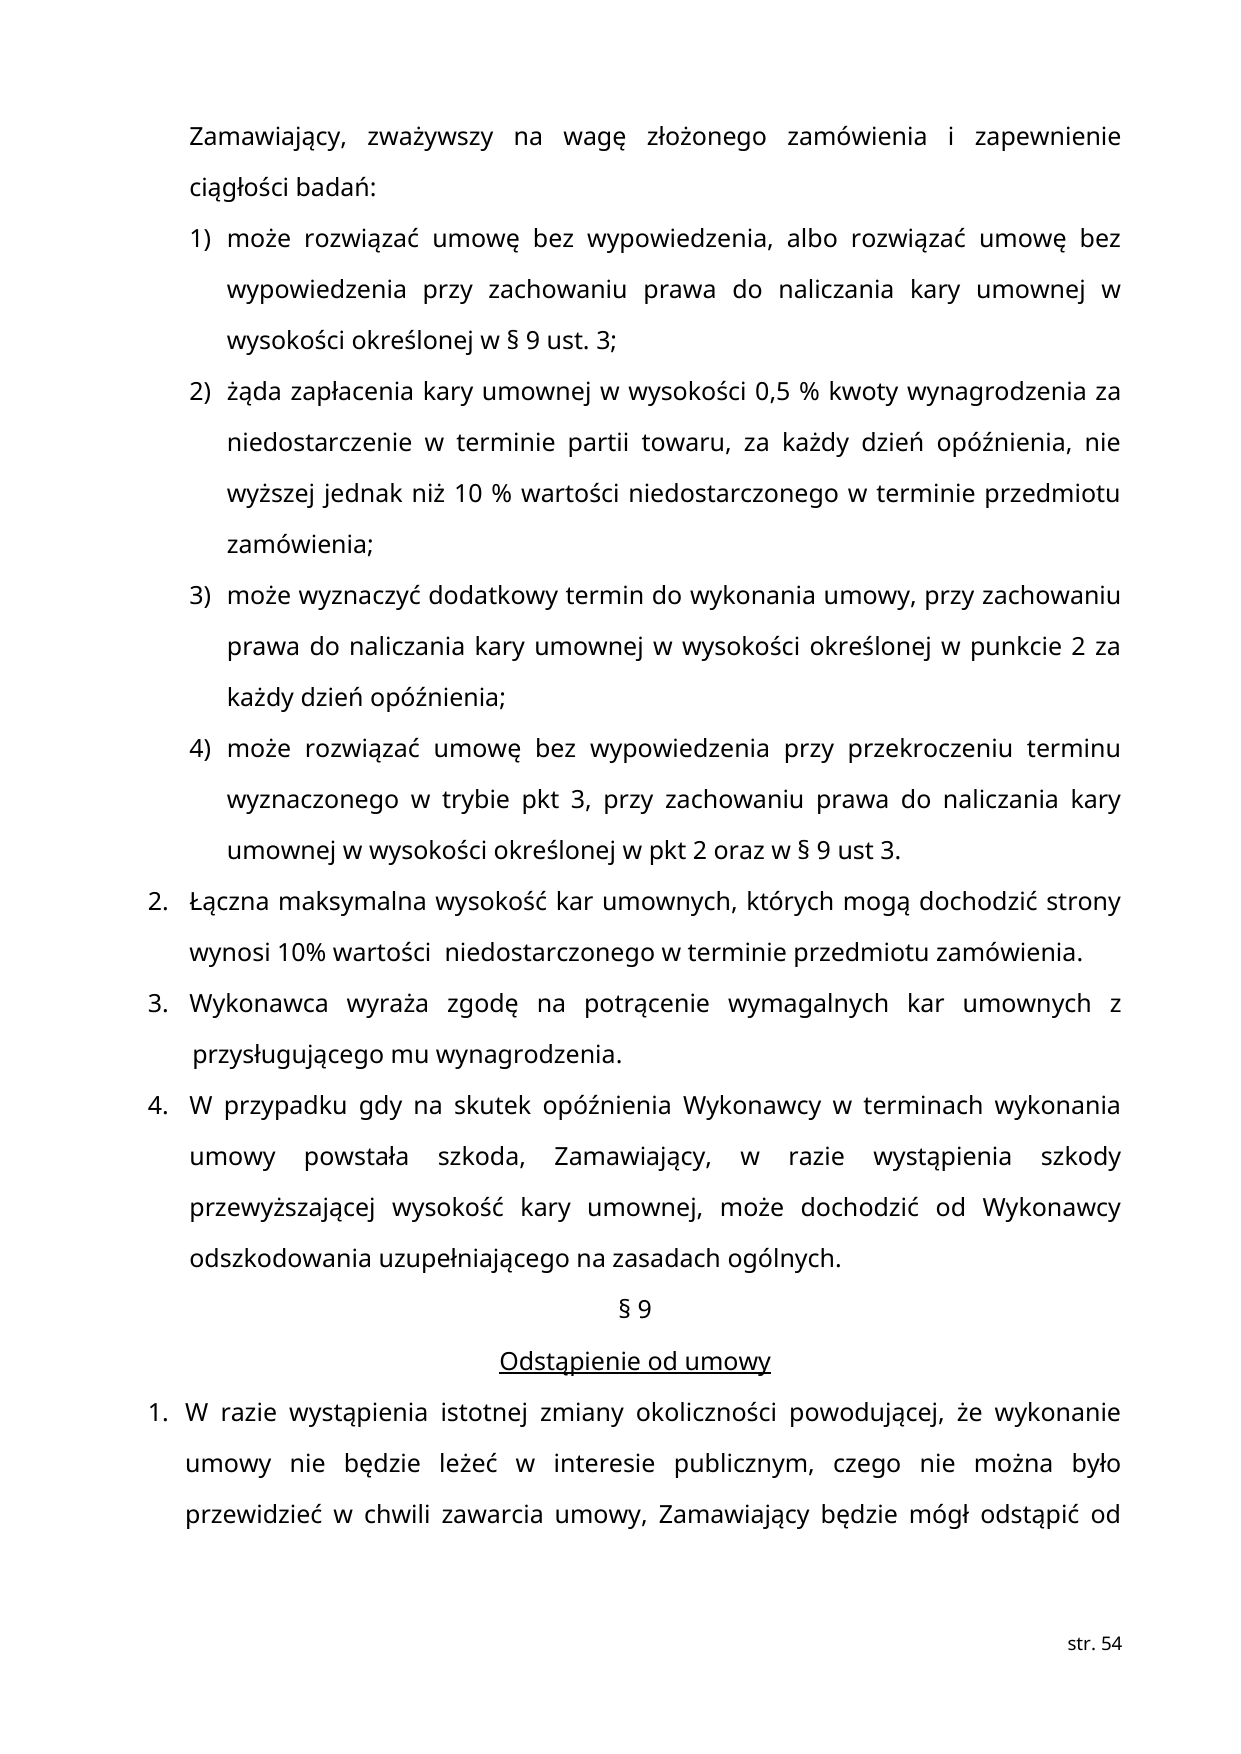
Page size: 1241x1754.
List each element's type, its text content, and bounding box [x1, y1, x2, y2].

list Wykonawca wyraża zgodę na potrącenie wymagalnych kar umownych z przysługującego mu wynagrodzenia. [148, 986, 1122, 1071]
list może rozwiązać umowę bez wypowiedzenia przy przekroczeniu terminu wyznaczonego w trybie pkt 3, przy zachowaniu prawa do naliczania kary umownej w wysokości określonej w pkt 2 oraz w § 9 ust 3. [189, 731, 1122, 867]
list Łączna maksymalna wysokość kar umownych, których mogą dochodzić strony wynosi 10% wartości niedostarczonego w terminie przedmiotu zamówienia. [148, 884, 1122, 969]
list żąda zapłacenia kary umownej w wysokości 0,5 % kwoty wynagrodzenia za niedostarczenie w terminie partii towaru, za każdy dzień opóźnienia, nie wyższej jednak niż 10 % wartości niedostarczonego w terminie przedmiotu zamówienia; [189, 373, 1122, 561]
list W przypadku gdy na skutek opóźnienia Wykonawcy w terminach wykonania umowy powstała szkoda, Zamawiający, w razie wystąpienia szkody przewyższającej wysokość kary umownej, może dochodzić od Wykonawcy odszkodowania uzupełniającego na zasadach ogólnych. [148, 1088, 1122, 1275]
text Odstąpienie od umowy [148, 1343, 1122, 1377]
list może rozwiązać umowę bez wypowiedzenia, albo rozwiązać umowę bez wypowiedzenia przy zachowaniu prawa do naliczania kary umownej w wysokości określonej w § 9 ust. 3; [189, 220, 1122, 356]
text § 9 [148, 1292, 1122, 1326]
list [148, 1394, 1122, 1530]
list może wyznaczyć dodatkowy termin do wykonania umowy, przy zachowaniu prawa do naliczania kary umownej w wysokości określonej w punkcie 2 za każdy dzień opóźnienia; [189, 577, 1122, 714]
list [148, 118, 1122, 203]
